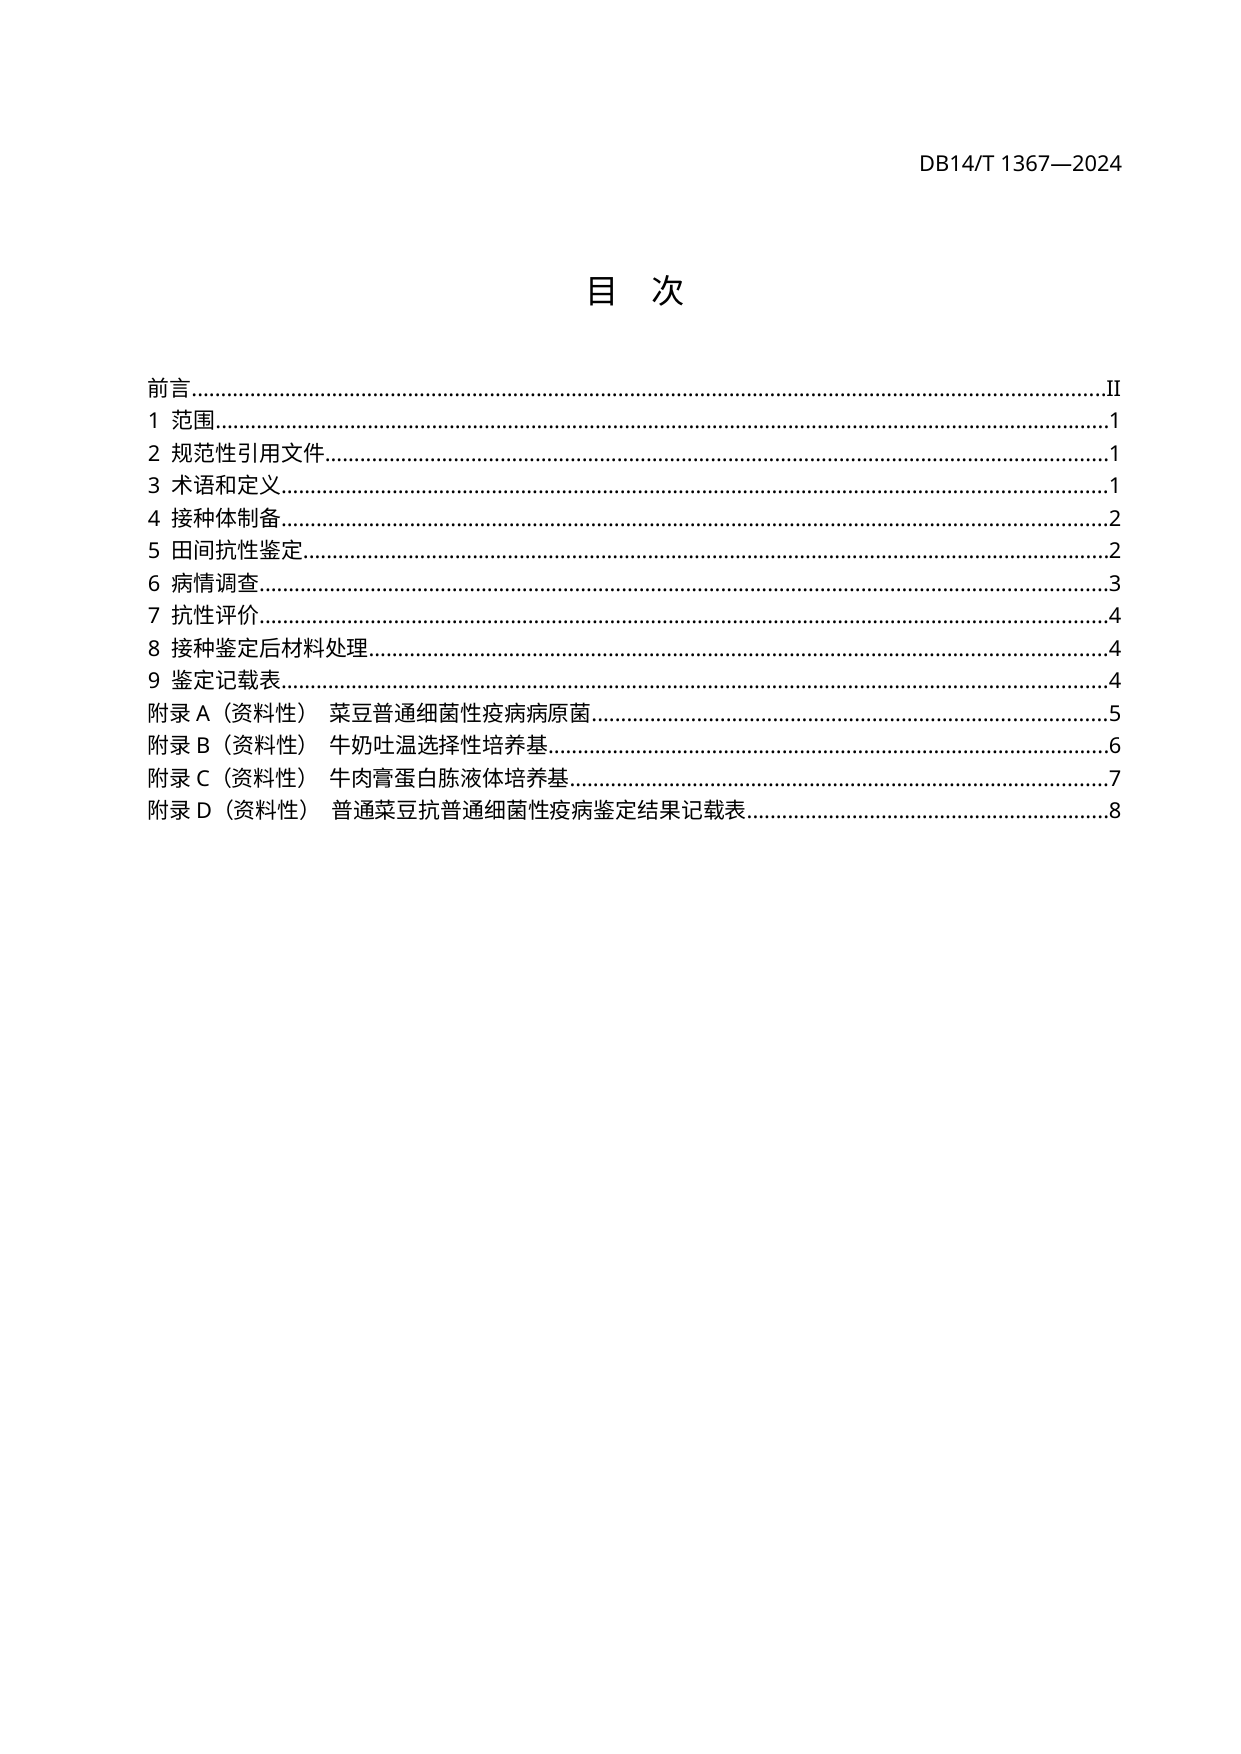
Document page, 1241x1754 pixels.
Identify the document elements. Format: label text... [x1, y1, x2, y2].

text 1 范围 1 [148, 403, 1122, 436]
text 8 接种鉴定后材料处理 4 [148, 631, 1122, 663]
text 2 规范性引用文件 1 [148, 436, 1122, 468]
text 7 抗性评价 4 [148, 598, 1122, 631]
text 附录A（资料性） 菜豆普通细菌性疫病病原菌 5 [148, 696, 1122, 728]
text 3 术语和定义 1 [148, 468, 1122, 501]
text 前言 II [148, 371, 1122, 403]
text 附录D（资料性） 普通菜豆抗普通细菌性疫病鉴定结果记载表 8 [148, 793, 1122, 826]
text 附录C（资料性） 牛肉膏蛋白胨液体培养基 7 [148, 761, 1122, 793]
text 5 田间抗性鉴定 2 [148, 533, 1122, 566]
text 目次 [148, 257, 1122, 322]
text 4 接种体制备 2 [148, 501, 1122, 533]
text 附录B（资料性） 牛奶吐温选择性培养基 6 [148, 728, 1122, 761]
text 6 病情调查 3 [148, 566, 1122, 598]
text 9 鉴定记载表 4 [148, 663, 1122, 696]
